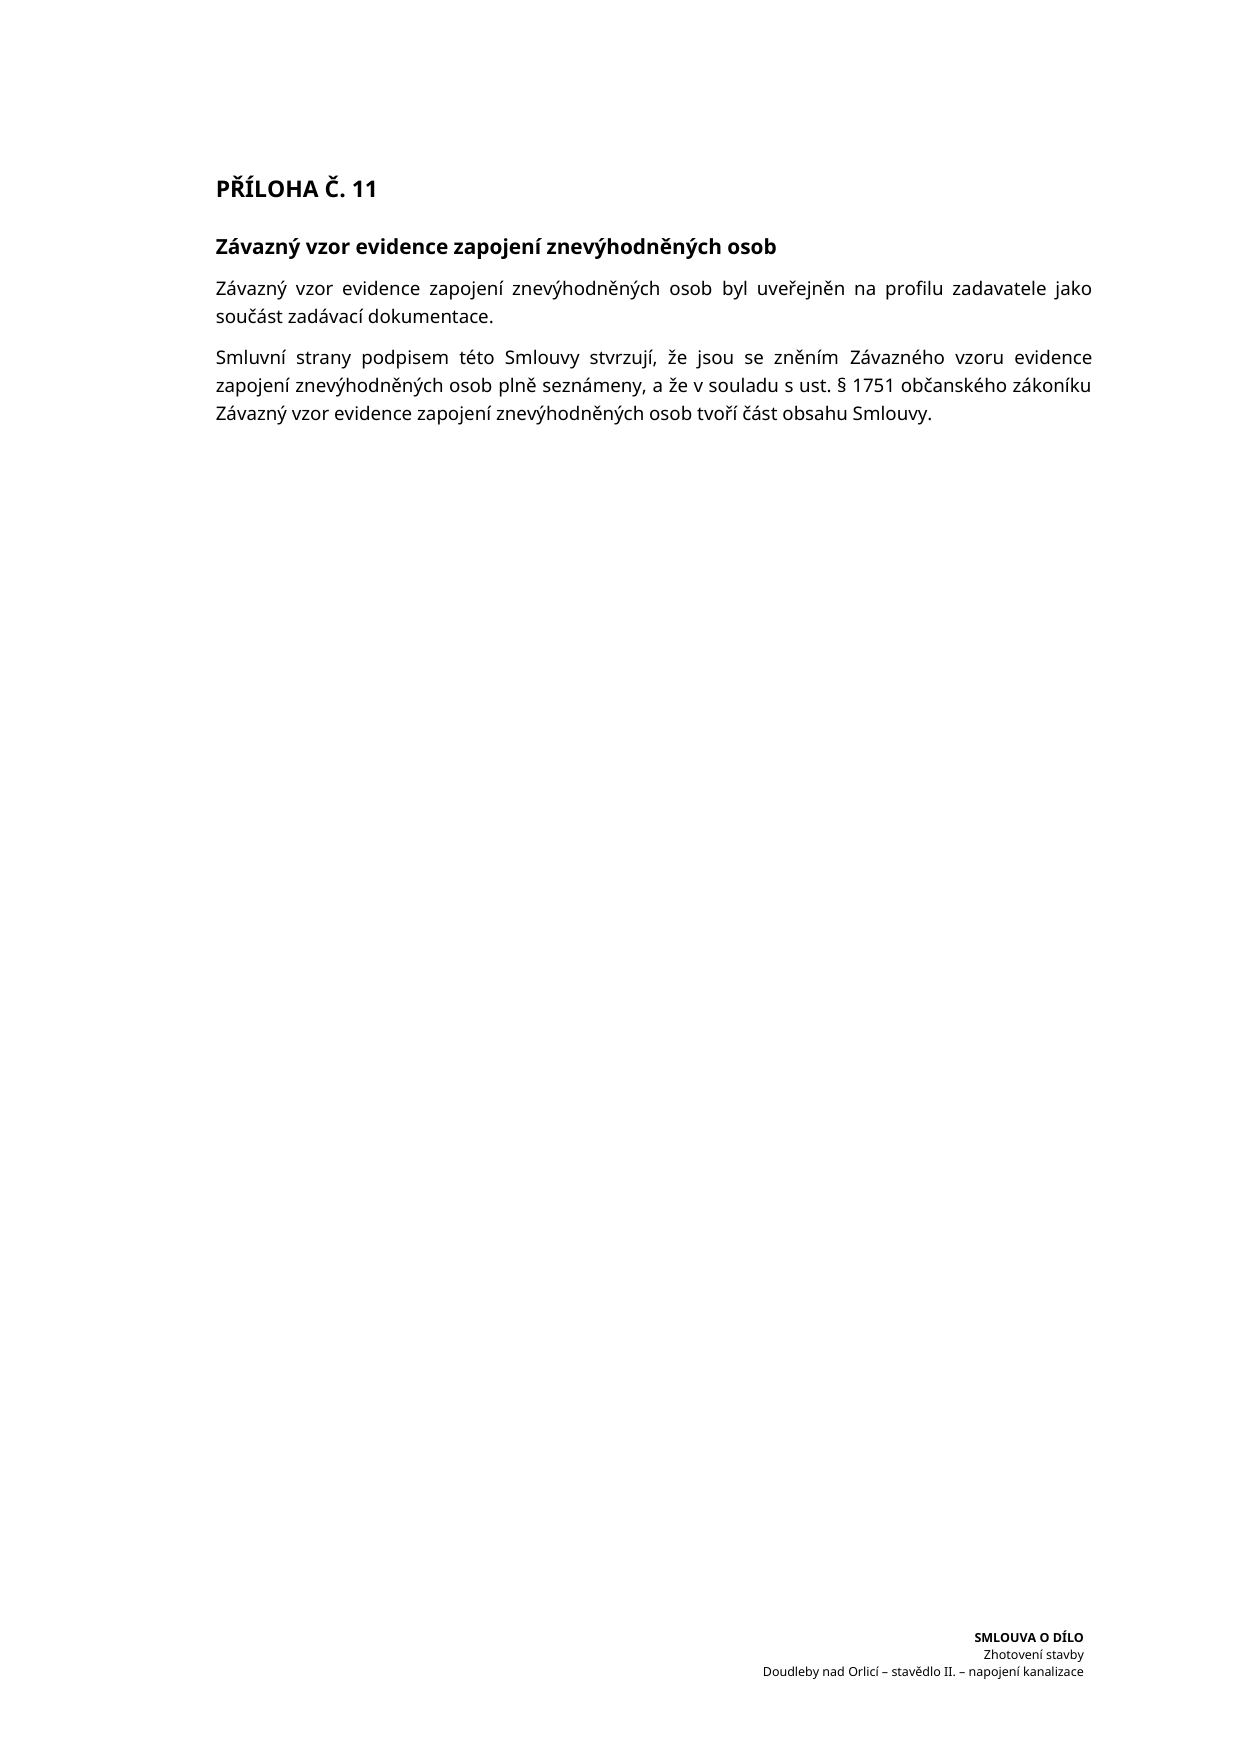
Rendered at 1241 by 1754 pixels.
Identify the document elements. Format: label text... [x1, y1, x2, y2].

text Závazný vzor evidence zapojení znevýhodněných osob [216, 232, 1093, 260]
text Závazný vzor evidence zapojení znevýhodněných osob byl uveřejněn na profilu zadavatele jako součást zadávací dokumentace. [216, 276, 1093, 329]
text Smluvní strany podpisem této Smlouvy stvrzují, že jsou se zněním Závazného vzoru evidence zapojení znevýhodněných osob plně seznámeny, a že v souladu s ust. § 1751 občanského zákoníku Závazný vzor evidence zapojení znevýhodněných osob tvoří část obsahu Smlouvy. [216, 344, 1093, 426]
text Příloha č. 11 [216, 172, 1093, 204]
